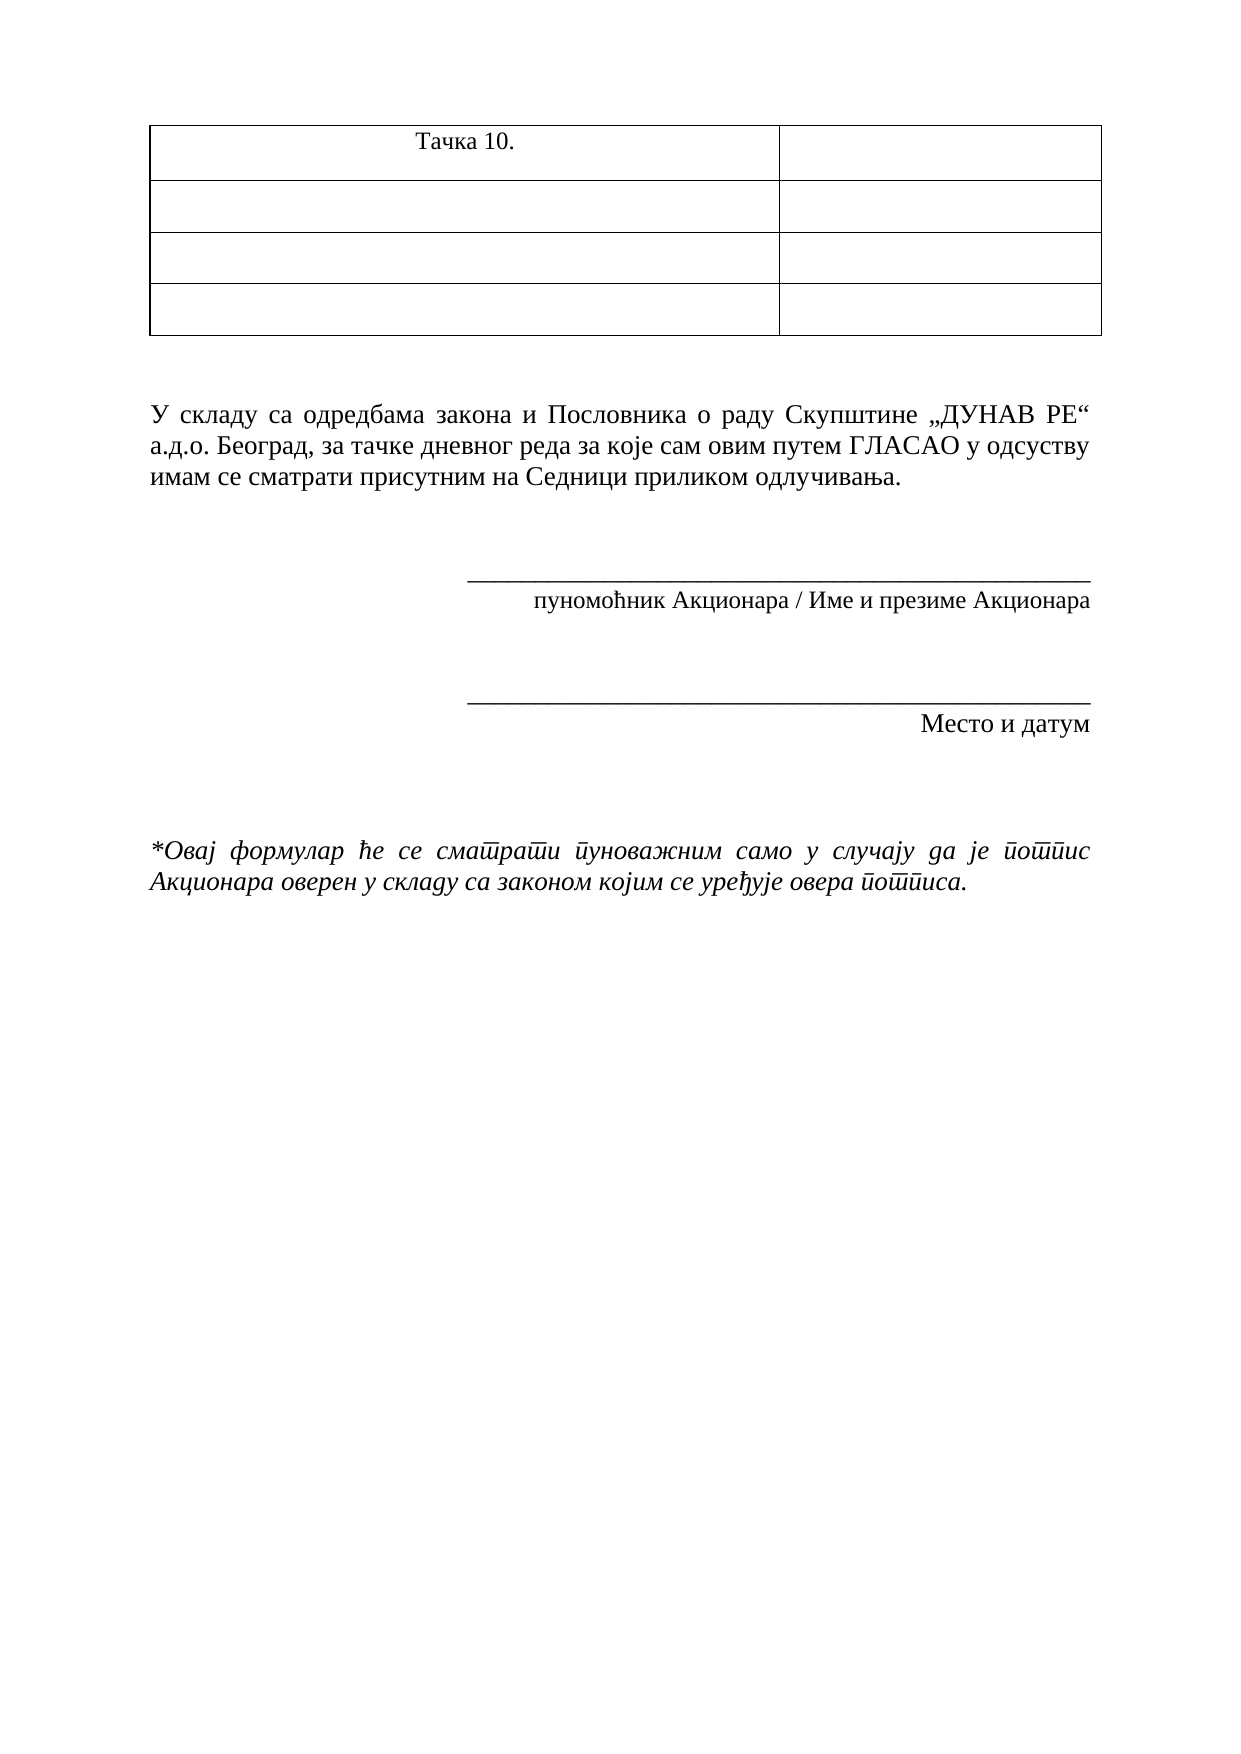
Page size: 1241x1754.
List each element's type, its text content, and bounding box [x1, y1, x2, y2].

text ______________________________________________ [150, 554, 1090, 585]
text Место и датум [150, 707, 1090, 738]
table_cell [780, 126, 1101, 180]
table_cell [780, 181, 1101, 232]
table_cell [151, 181, 779, 232]
text У складу са одредбама закона и Пословника о раду Скупштине „ДУНАВ РЕ“ а.д.о. Београд, за тачке дневног реда за које сам овим путем ГЛАСАО у одсуству имам се сматрати присутним на Седници приликом одлучивања. [150, 398, 1090, 492]
table_cell [780, 233, 1101, 283]
table_cell [151, 284, 779, 335]
text *Овај формулар ће се сматрати пуноважним само у случају да је потпис Акционара оверен у складу са законом којим се уређује овера потписа. [150, 834, 1090, 897]
text ______________________________________________ [150, 676, 1090, 707]
table_cell [780, 284, 1101, 335]
table_cell Тачка 10. [151, 126, 779, 180]
table_cell [151, 233, 779, 283]
text пуномоћник Акционара / Име и презиме Акционара [150, 585, 1090, 614]
